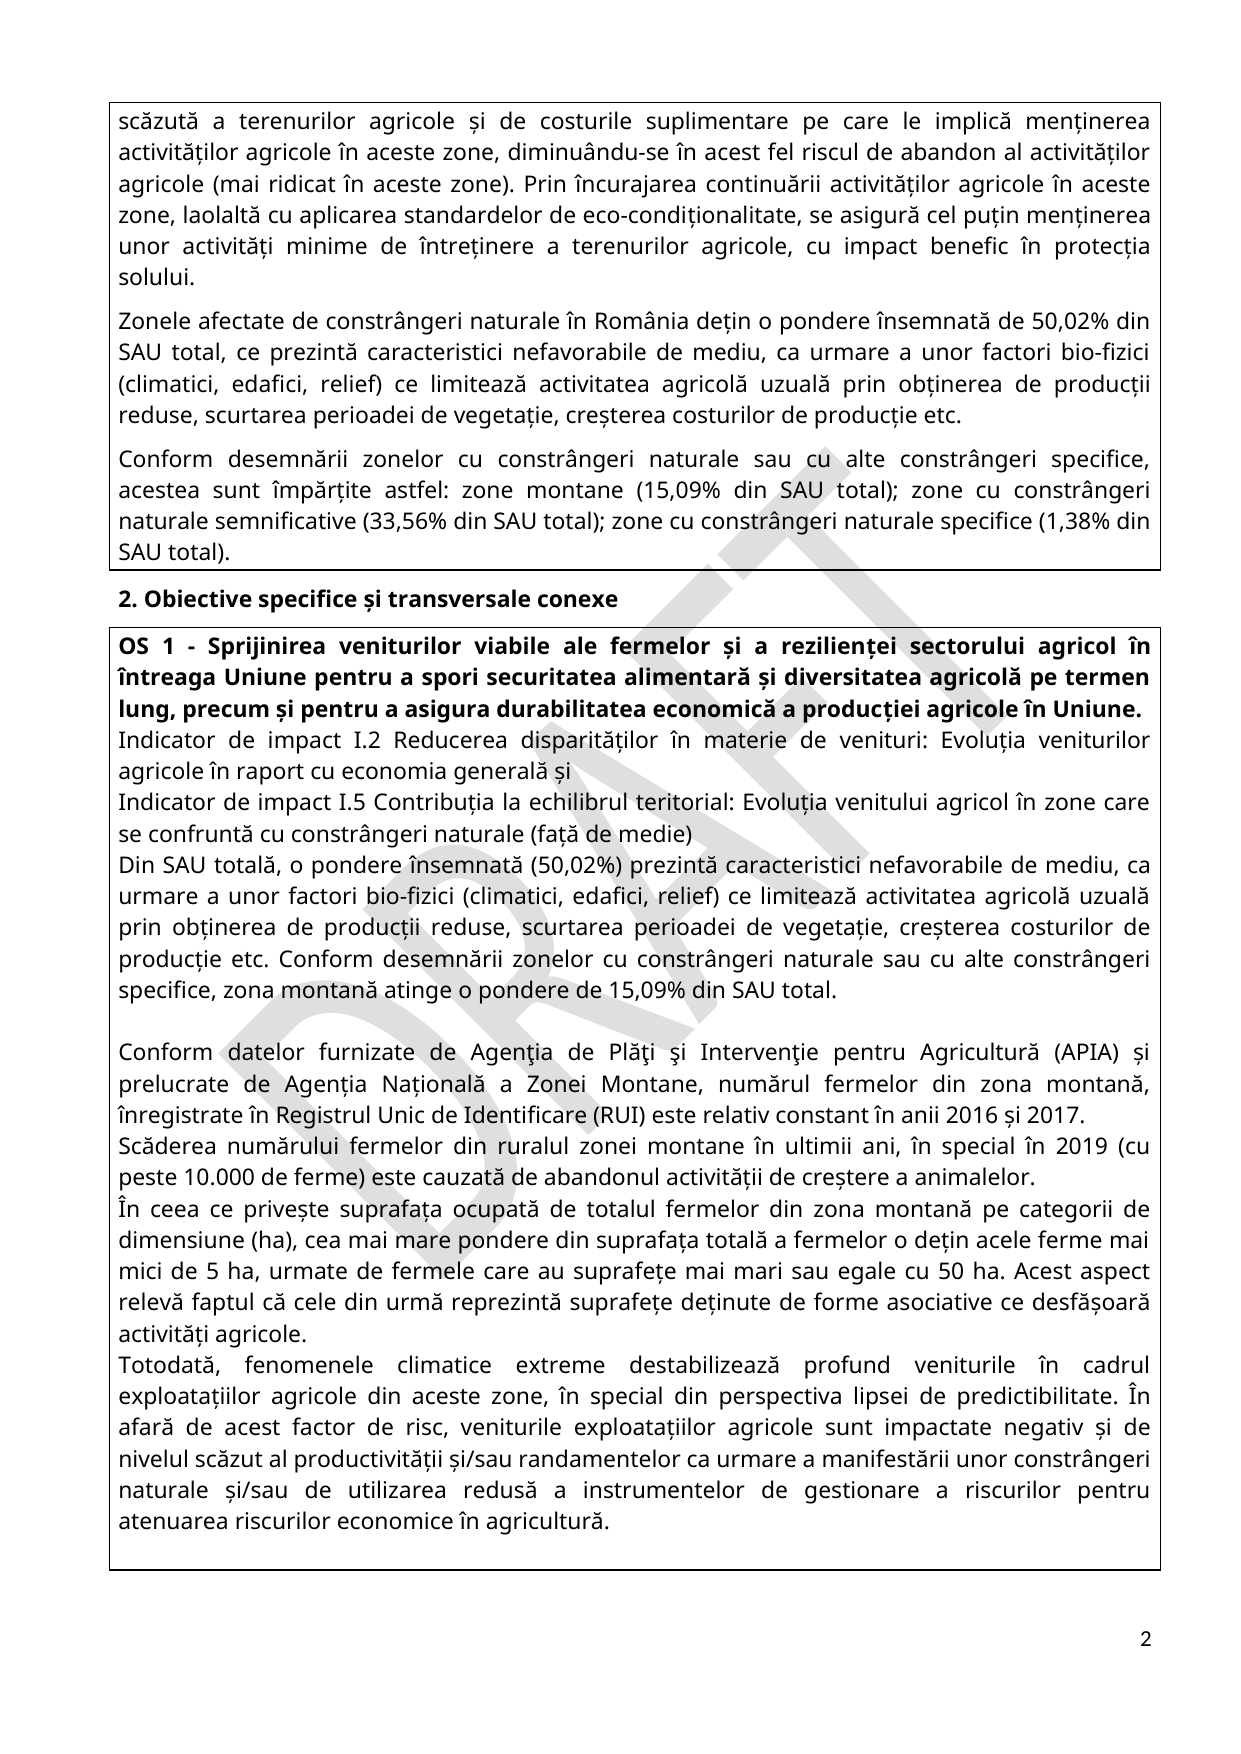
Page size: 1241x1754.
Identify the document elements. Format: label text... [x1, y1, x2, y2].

text Scăderea numărului fermelor din ruralul zonei montane în ultimii ani, în special în 2019 (cu peste 10.000 de ferme) este cauzată de abandonul activității de creștere a animalelor. [118, 1130, 1152, 1192]
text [110, 103, 1160, 292]
text Conform datelor furnizate de Agenţia de Plăţi şi Intervenţie pentru Agricultură (APIA) și prelucrate de Agenția Națională a Zonei Montane, numărul fermelor din zona montană, înregistrate în Registrul Unic de Identificare (RUI) este relativ constant în anii 2016 și 2017. [118, 1036, 1152, 1130]
text Zonele afectate de constrângeri naturale în România dețin o pondere însemnată de 50,02% din SAU total, ce prezintă caracteristici nefavorabile de mediu, ca urmare a unor factori bio-fizici (climatici, edafici, relief) ce limitează activitatea agricolă uzuală prin obținerea de producții reduse, scurtarea perioadei de vegetație, creșterea costurilor de producție etc. [110, 302, 1160, 430]
text Din SAU totală, o pondere însemnată (50,02%) prezintă caracteristici nefavorabile de mediu, ca urmare a unor factori bio-fizici (climatici, edafici, relief) ce limitează activitatea agricolă uzuală prin obținerea de producții reduse, scurtarea perioadei de vegetație, creșterea costurilor de producție etc. Conform desemnării zonelor cu constrângeri naturale sau cu alte constrângeri specifice, zona montană atinge o pondere de 15,09% din SAU total. [118, 849, 1152, 1005]
text În ceea ce privește suprafața ocupată de totalul fermelor din zona montană pe categorii de dimensiune (ha), cea mai mare pondere din suprafața totală a fermelor o dețin acele ferme mai mici de 5 ha, urmate de fermele care au suprafețe mai mari sau egale cu 50 ha. Acest aspect relevă faptul că cele din urmă reprezintă suprafețe deținute de forme asociative ce desfășoară activități agricole. [118, 1192, 1152, 1349]
text Indicator de impact I.5 Contribuția la echilibrul teritorial: Evoluția venitului agricol în zone care se confruntă cu constrângeri naturale (față de medie) [118, 786, 1152, 849]
text Totodată, fenomenele climatice extreme destabilizează profund veniturile în cadrul exploataţiilor agricole din aceste zone, în special din perspectiva lipsei de predictibilitate. În afară de acest factor de risc, veniturile exploatațiilor agricole sunt impactate negativ și de nivelul scăzut al productivității și/sau randamentelor ca urmare a manifestării unor constrângeri naturale și/sau de utilizarea redusă a instrumentelor de gestionare a riscurilor pentru atenuarea riscurilor economice în agricultură. [118, 1349, 1152, 1536]
text OS 1 - Sprijinirea veniturilor viabile ale fermelor și a rezilienței sectorului agricol în întreaga Uniune pentru a spori securitatea alimentară și diversitatea agricolă pe termen lung, precum și pentru a asigura durabilitatea economică a producției agricole în Uniune. [110, 628, 1160, 724]
text Indicator de impact I.2 Reducerea disparităților în materie de venituri: Evoluția veniturilor agricole în raport cu economia generală și [118, 724, 1152, 786]
text Conform desemnării zonelor cu constrângeri naturale sau cu alte constrângeri specifice, acestea sunt împărțite astfel: zone montane (15,09% din SAU total); zone cu constrângeri naturale semnificative (33,56% din SAU total); zone cu constrângeri naturale specifice (1,38% din SAU total). [110, 439, 1160, 569]
text 2. Obiective specifice și transversale conexe [118, 583, 1152, 614]
